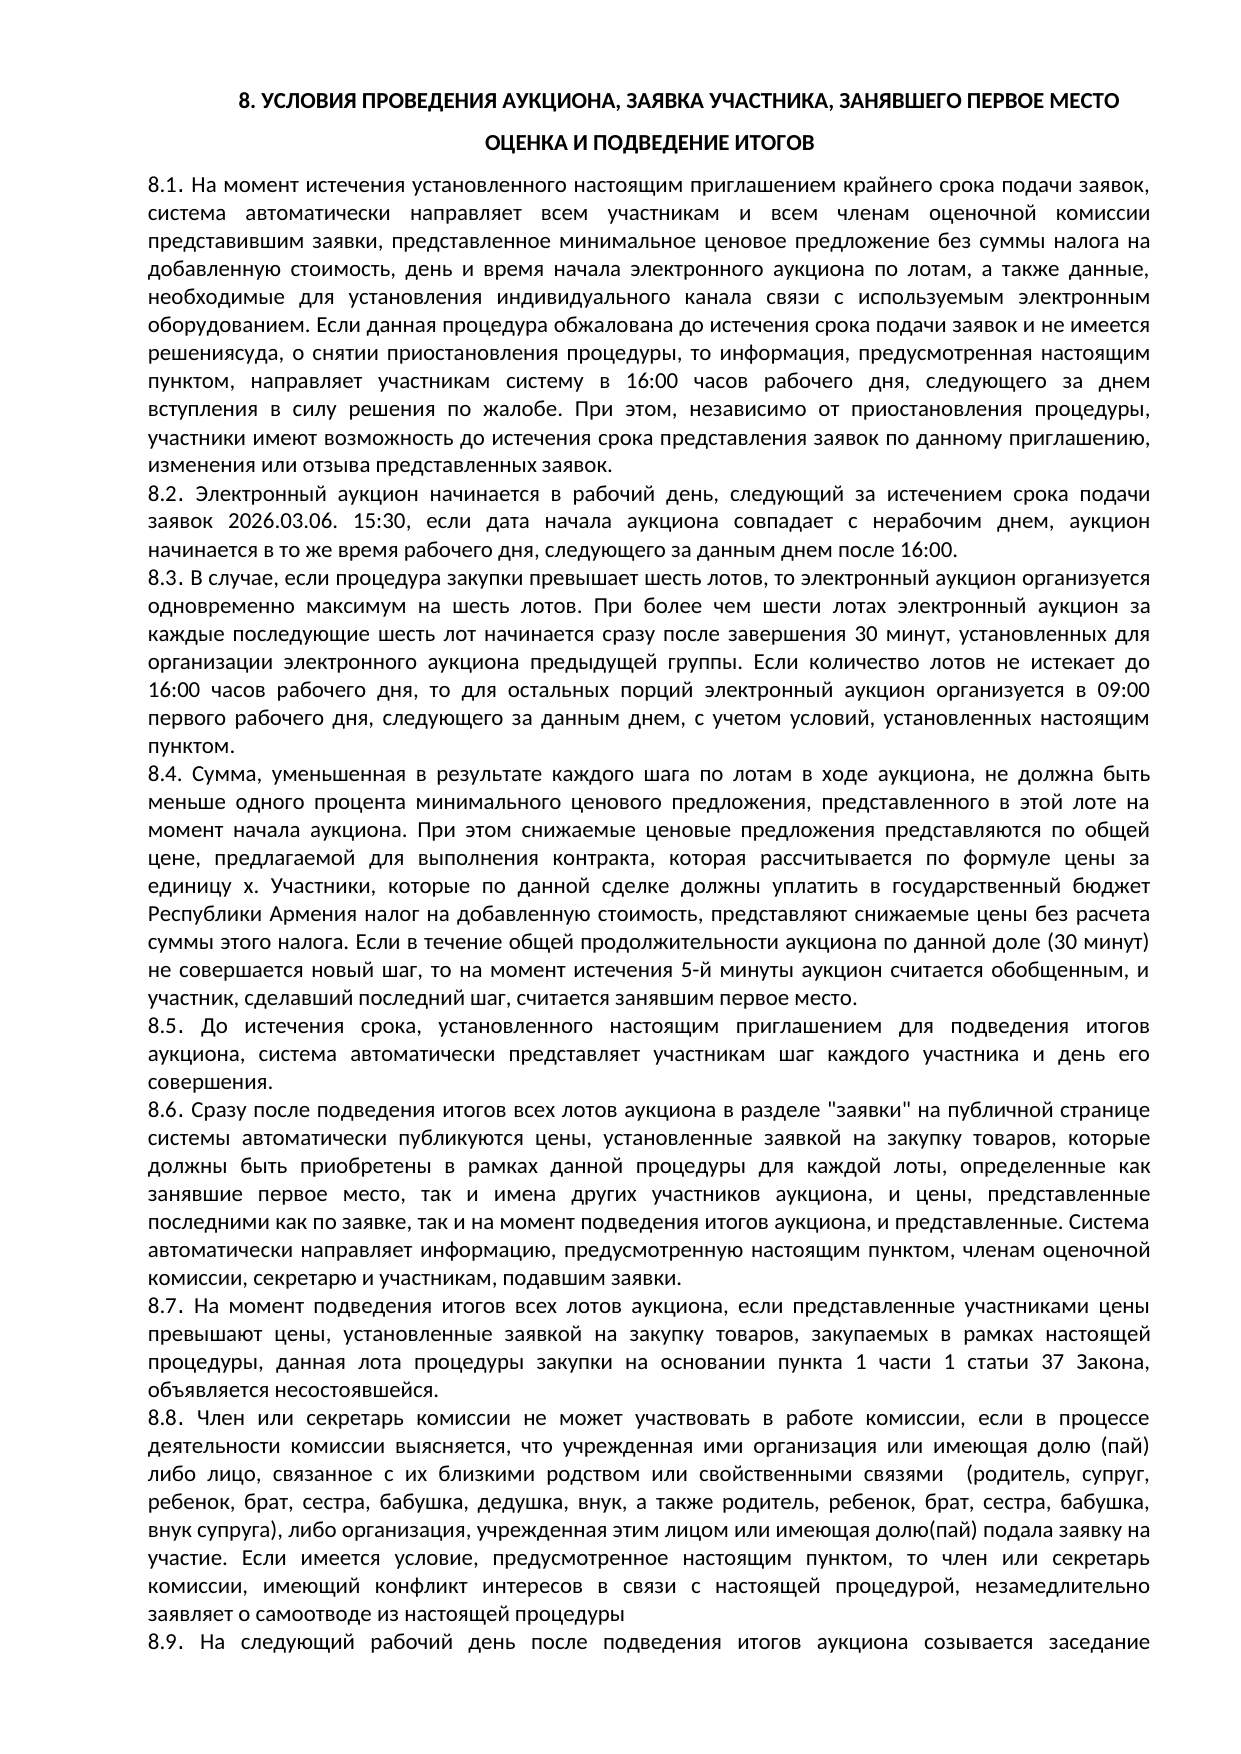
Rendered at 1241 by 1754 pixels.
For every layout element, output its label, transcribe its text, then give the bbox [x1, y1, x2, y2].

text 8.8․ Член или секретарь комиссии не может участвовать в работе комиссии, если в процессе деятельности комиссии выясняется, что учрежденная ими организация или имеющая долю (пай) либо лицо, связанное с их близкими родством или свойственными связями (родитель, супруг, ребенок, брат, сестра, бабушка, дедушка, внук, а также родитель, ребенок, брат, сестра, бабушка, внук супруга), либо организация, учрежденная этим лицом или имеющая долю(пай) подала заявку на участие. Если имеется условие, предусмотренное настоящим пунктом, то член или секретарь комиссии, имеющий конфликт интересов в связи с настоящей процедурой, незамедлительно заявляет о самоотводе из настоящей процедуры [148, 1403, 1152, 1627]
text 8.5․ До истечения срока, установленного настоящим приглашением для подведения итогов аукциона, система автоматически представляет участникам шаг каждого участника и день его совершения. [148, 1011, 1152, 1095]
text 8.2․ Электронный аукцион начинается в рабочий день, следующий за истечением срока подачи заявок 2026.03.06. 15:30 , если дата начала аукциона совпадает с нерабочим днем, аукцион начинается в то же время рабочего дня, следующего за данным днем после 16:00. [148, 479, 1152, 563]
text 8. УСЛОВИЯ ПРОВЕДЕНИЯ АУКЦИОНА, ЗАЯВКА УЧАСТНИКА, ЗАНЯВШЕГО ПЕРВОЕ МЕСТО ОЦЕНКА И ПОДВЕДЕНИЕ ИТОГОВ [148, 86, 1152, 156]
text 8.7․ На момент подведения итогов всех лотов аукциона, если представленные участниками цены превышают цены, установленные заявкой на закупку товаров, закупаемых в рамках настоящей процедуры, данная лота процедуры закупки на основании пункта 1 части 1 статьи 37 Закона, объявляется несостоявшейся. [148, 1291, 1152, 1403]
text 8.4. Сумма, уменьшенная в результате каждого шага по лотам в ходе аукциона, не должна быть меньше одного процента минимального ценового предложения, представленного в этой лоте на момент начала аукциона. При этом снижаемые ценовые предложения представляются по общей цене, предлагаемой для выполнения контракта, которая рассчитывается по формуле цены за единицу x. Участники, которые по данной сделке должны уплатить в государственный бюджет Республики Армения налог на добавленную стоимость, представляют снижаемые цены без расчета суммы этого налога. Если в течение общей продолжительности аукциона по данной доле (30 минут) не совершается новый шаг, то на момент истечения 5-й минуты аукцион считается обобщенным, и участник, сделавший последний шаг, считается занявшим первое место. [148, 759, 1152, 1011]
text 8.1․ На момент истечения установленного настоящим приглашением крайнего срока подачи заявок, система автоматически направляет всем участникам и всем членам оценочной комиссии представившим заявки, представленное минимальное ценовое предложение без суммы налога на добавленную стоимость, день и время начала электронного аукциона по лотам, а также данные, необходимые для установления индивидуального канала связи с используемым электронным оборудованием. Если данная процедура обжалована до истечения срока подачи заявок и не имеется решениясуда, о снятии приостановления процедуры, то информация, предусмотренная настоящим пунктом, направляет участникам систему в 16:00 часов рабочего дня, следующего за днем вступления в силу решения по жалобе. При этом, независимо от приостановления процедуры, участники имеют возможность до истечения срока представления заявок по данному приглашению, изменения или отзыва представленных заявок. [148, 170, 1152, 479]
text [148, 1627, 1152, 1656]
text 8.3․ В случае, если процедура закупки превышает шесть лотов, то электронный аукцион организуется одновременно максимум на шесть лотов. При более чем шести лотах электронный аукцион за каждые последующие шесть лот начинается сразу после завершения 30 минут, установленных для организации электронного аукциона предыдущей группы. Если количество лотов не истекает до 16:00 часов рабочего дня, то для остальных порций электронный аукцион организуется в 09:00 первого рабочего дня, следующего за данным днем, с учетом условий, установленных настоящим пунктом. [148, 563, 1152, 759]
text 8.6․ Сразу после подведения итогов всех лотов аукциона в разделе "заявки" на публичной странице системы автоматически публикуются цены, установленные заявкой на закупку товаров, которые должны быть приобретены в рамках данной процедуры для каждой лоты, определенные как занявшие первое место, так и имена других участников аукциона, и цены, представленные последними как по заявке, так и на момент подведения итогов аукциона, и представленные. Система автоматически направляет информацию, предусмотренную настоящим пунктом, членам оценочной комиссии, секретарю и участникам, подавшим заявки. [148, 1095, 1152, 1291]
